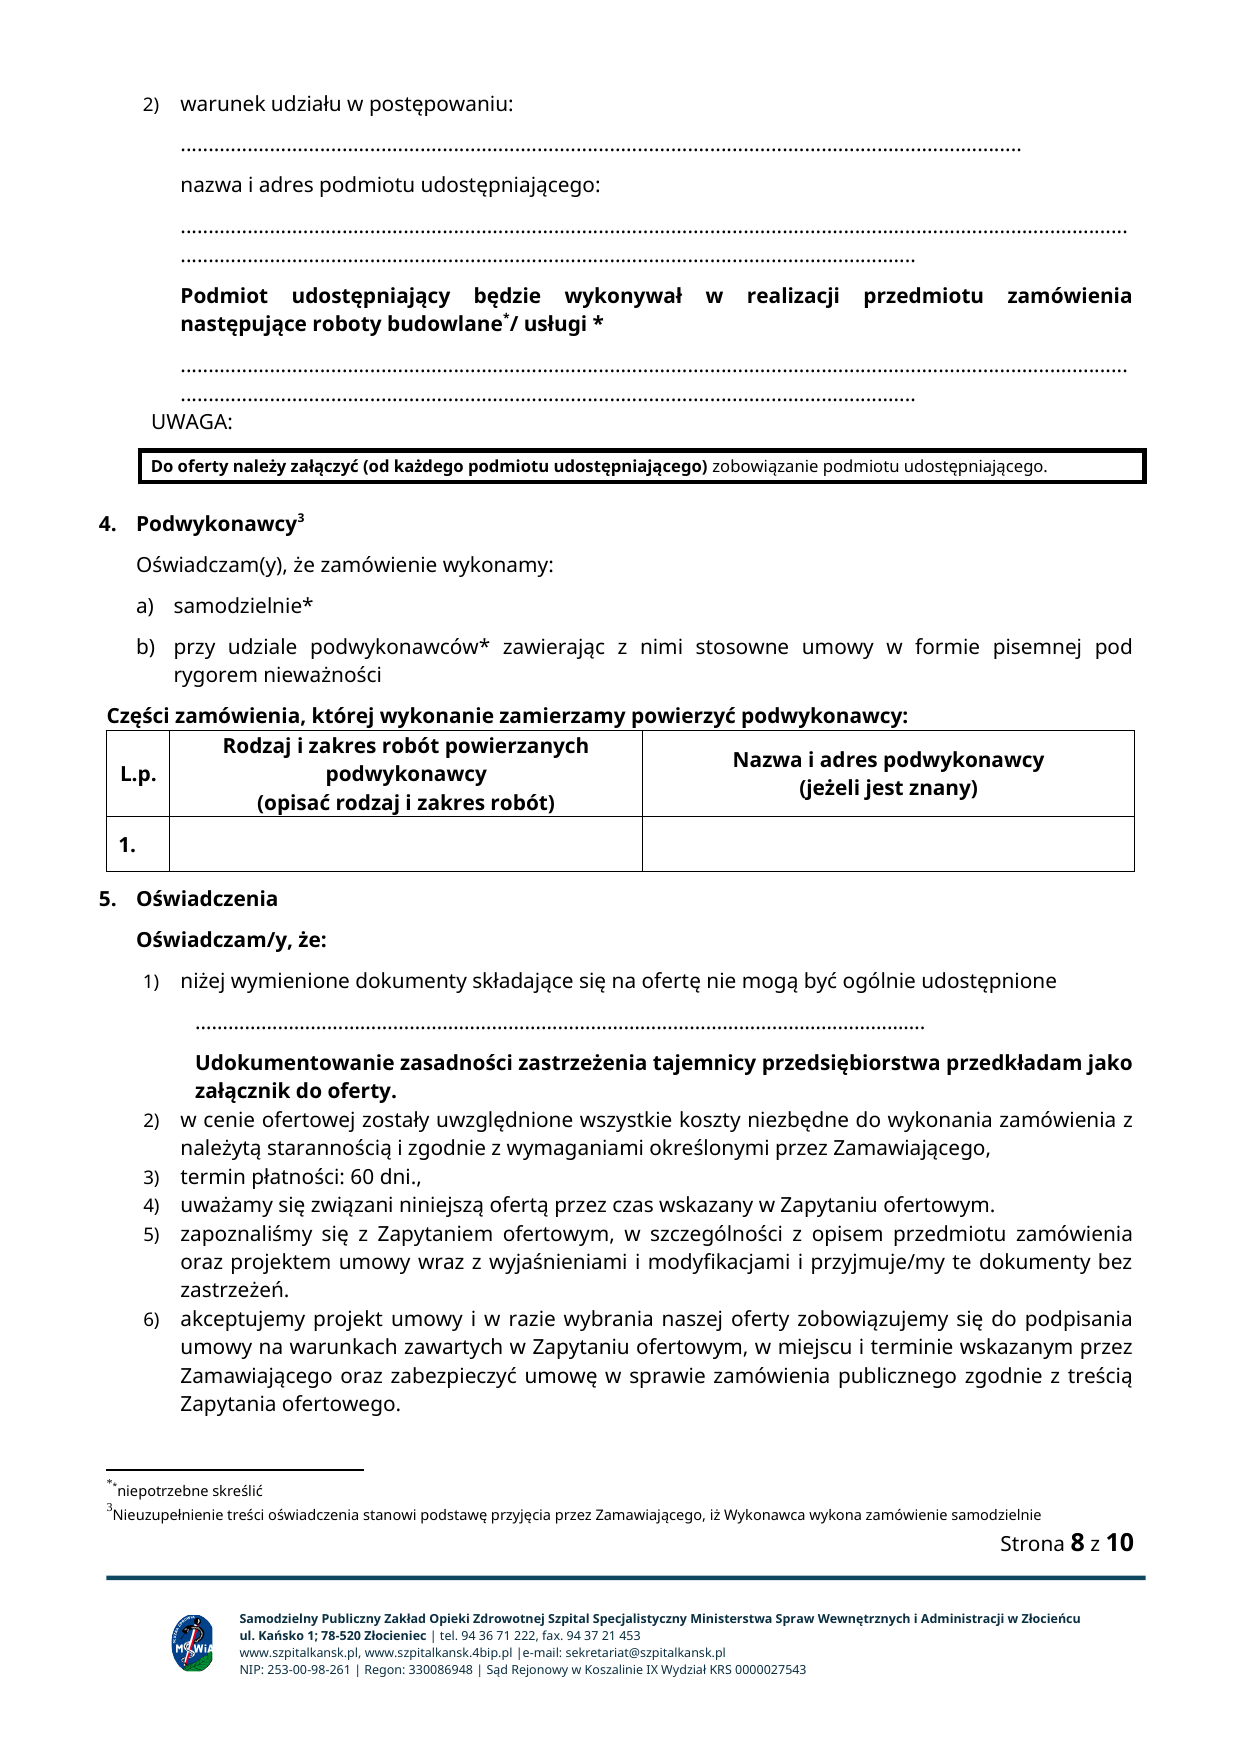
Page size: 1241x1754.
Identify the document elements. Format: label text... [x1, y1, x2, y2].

table_header Rodzaj i zakres robót powierzanych podwykonawcy (opisać rodzaj i zakres robót) [170, 731, 642, 816]
list zapoznaliśmy się z Zapytaniem ofertowym, w szczególności z opisem przedmiotu zamówienia oraz projektem umowy wraz z wyjaśnieniami i modyfikacjami i przyjmuje/my te dokumenty bez zastrzeżeń. [143, 1219, 1134, 1304]
table_cell 1. [107, 817, 169, 871]
text Podmiot udostępniający będzie wykonywał w realizacji przedmiotu zamówienia następujące roboty budowlane*/ usługi * [180, 281, 1134, 338]
text .............................................................................................................................................................................................................................................................................................................. [180, 350, 1134, 407]
picture [171, 1615, 213, 1672]
list warunek udziału w postępowaniu: [143, 89, 1134, 117]
table_cell [170, 817, 642, 871]
list samodzielnie* [136, 591, 1134, 619]
text .............................................................................................................................................................................................................................................................................................................. [180, 211, 1134, 268]
list akceptujemy projekt umowy i w razie wybrania naszej oferty zobowiązujemy się do podpisania umowy na warunkach zawartych w Zapytaniu ofertowym, w miejscu i terminie wskazanym przez Zamawiającego oraz zabezpieczyć umowę w sprawie zamówienia publicznego zgodnie z treścią Zapytania ofertowego. [143, 1304, 1134, 1418]
text ....................................................................................................................................................... [180, 129, 1134, 158]
text Części zamówienia, której wykonanie zamierzamy powierzyć podwykonawcy: [106, 701, 1134, 730]
list niżej wymienione dokumenty składające się na ofertę nie mogą być ogólnie udostępnione [143, 966, 1134, 994]
text Oświadczam(y), że zamówienie wykonamy: [136, 550, 1134, 579]
table_header L.p. [107, 731, 169, 816]
list Oświadczenia [99, 884, 1134, 913]
text nazwa i adres podmiotu udostępniającego: [180, 171, 1134, 199]
list przy udziale podwykonawców* zawierając z nimi stosowne umowy w formie pisemnej pod rygorem nieważności [136, 632, 1134, 689]
list Podwykonawcy [99, 509, 1134, 538]
list termin płatności: 60 dni., [143, 1162, 1134, 1190]
list uważamy się związani niniejszą ofertą przez czas wskazany w Zapytaniu ofertowym. [143, 1190, 1134, 1219]
list w cenie ofertowej zostały uwzględnione wszystkie koszty niezbędne do wykonania zamówienia z należytą starannością i zgodnie z wymaganiami określonymi przez Zamawiającego, [143, 1105, 1134, 1162]
text Do oferty należy załączyć (od każdego podmiotu udostępniającego) zobowiązanie podmiotu udostępniającego. [142, 453, 1142, 480]
text Oświadczam/y, że: [136, 925, 1134, 954]
table_header Nazwa i adres podwykonawcy (jeżeli jest znany) [643, 731, 1134, 816]
table_cell [643, 817, 1134, 871]
text UWAGA: [151, 407, 1134, 436]
text ……………………………………………………………………………………………………………………. [195, 1007, 1134, 1036]
text Udokumentowanie zasadności zastrzeżenia tajemnicy przedsiębiorstwa przedkładam jako załącznik do oferty. [195, 1048, 1134, 1105]
